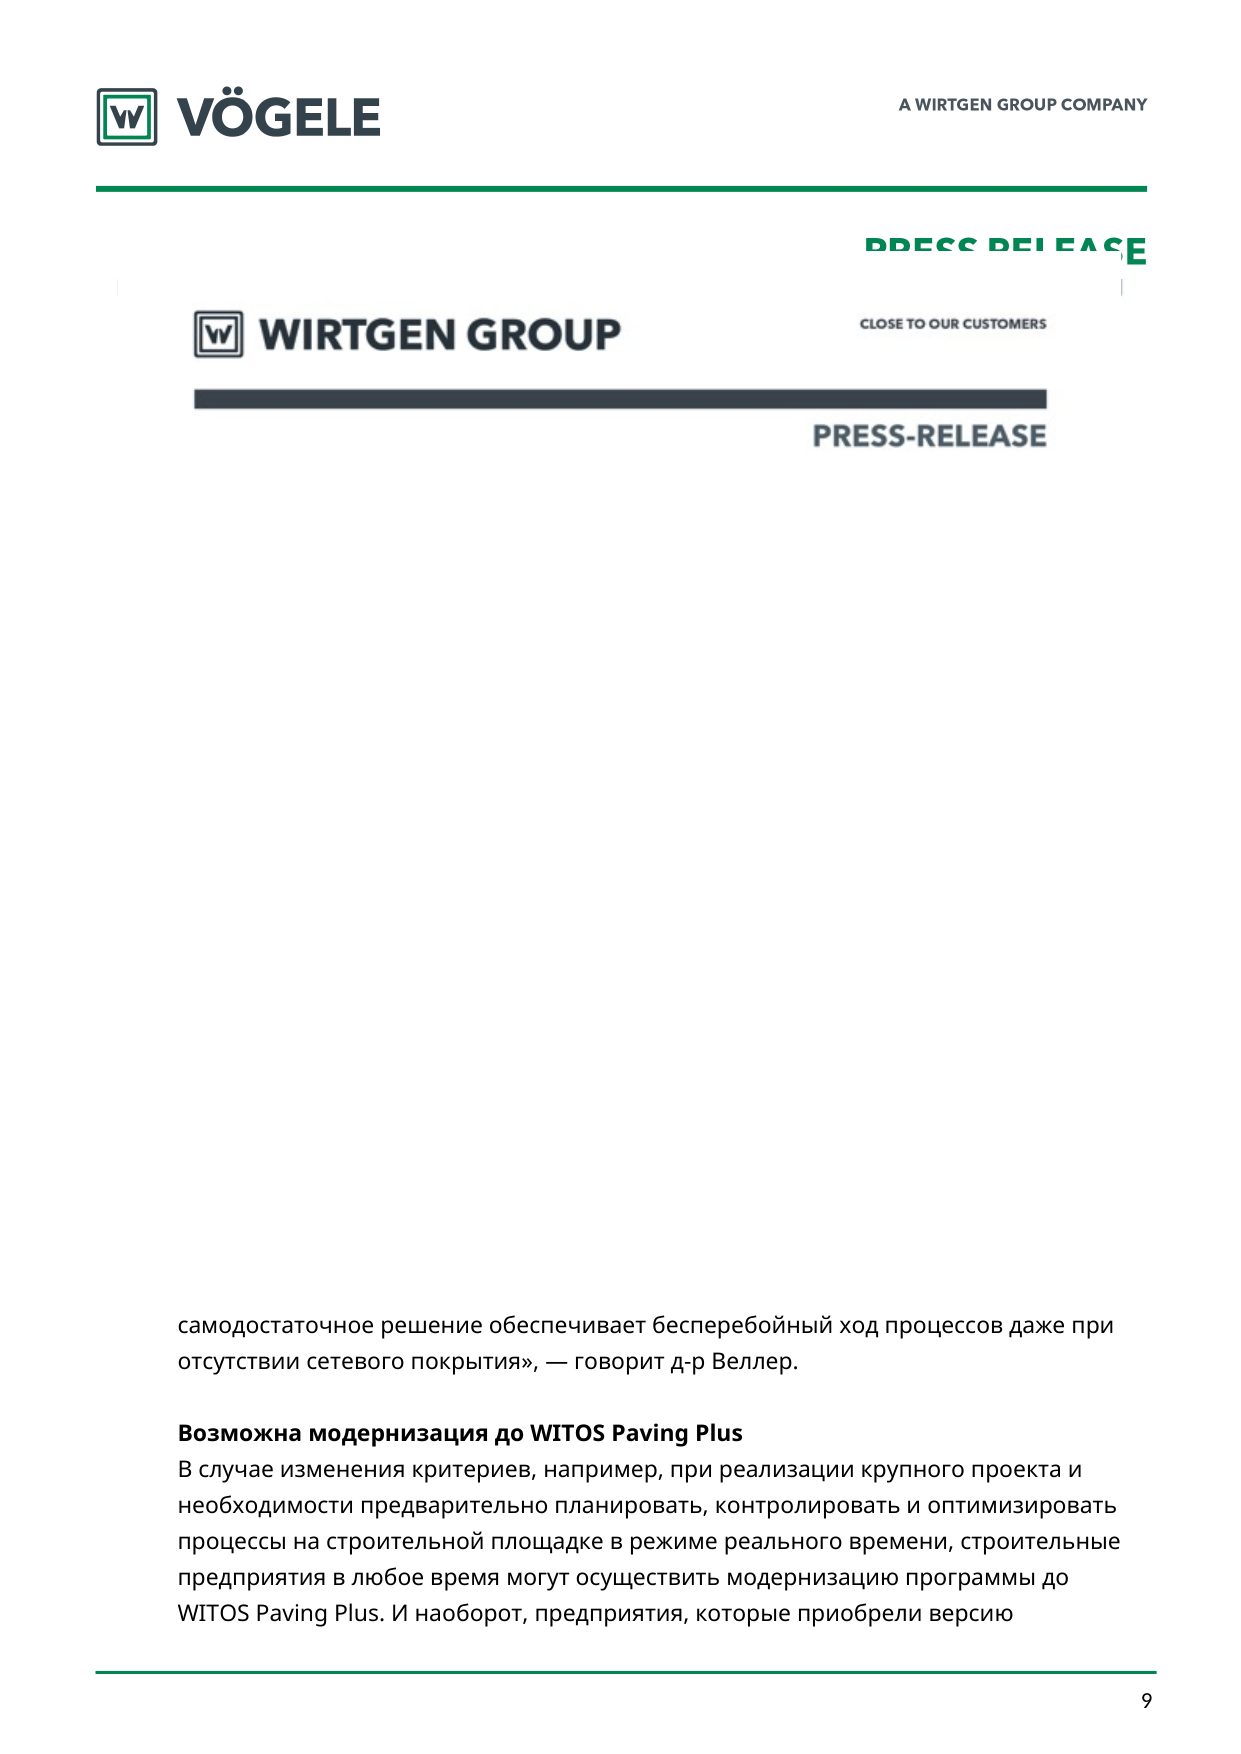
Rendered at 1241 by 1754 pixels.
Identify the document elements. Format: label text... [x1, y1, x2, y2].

text Возможна модернизация до WITOS Paving Plus [177, 1417, 1122, 1448]
picture [76, 73, 1174, 1309]
text В случае изменения критериев, например, при реализации крупного проекта и необходимости предварительно планировать, контролировать и оптимизировать процессы на строительной площадке в режиме реального времени, строительные предприятия в любое время могут осуществить модернизацию программы до WITOS Paving Plus. И наоборот, предприятия, которые приобрели версию программы в полном объеме, при реализации небольших строительных проектов могут пользоваться только вариантом Docu. Полная версия WITOS Paving Plus представляет собой электронное решение управления бизнес-процессами компании VÖGELE, объединяющее в одну сеть все действующие элементы от смесительной установки до водителя дорожного укладчика и состоящее в общей сложности из пяти модулей. [177, 1453, 1122, 1628]
picture [67, 1662, 1196, 1678]
